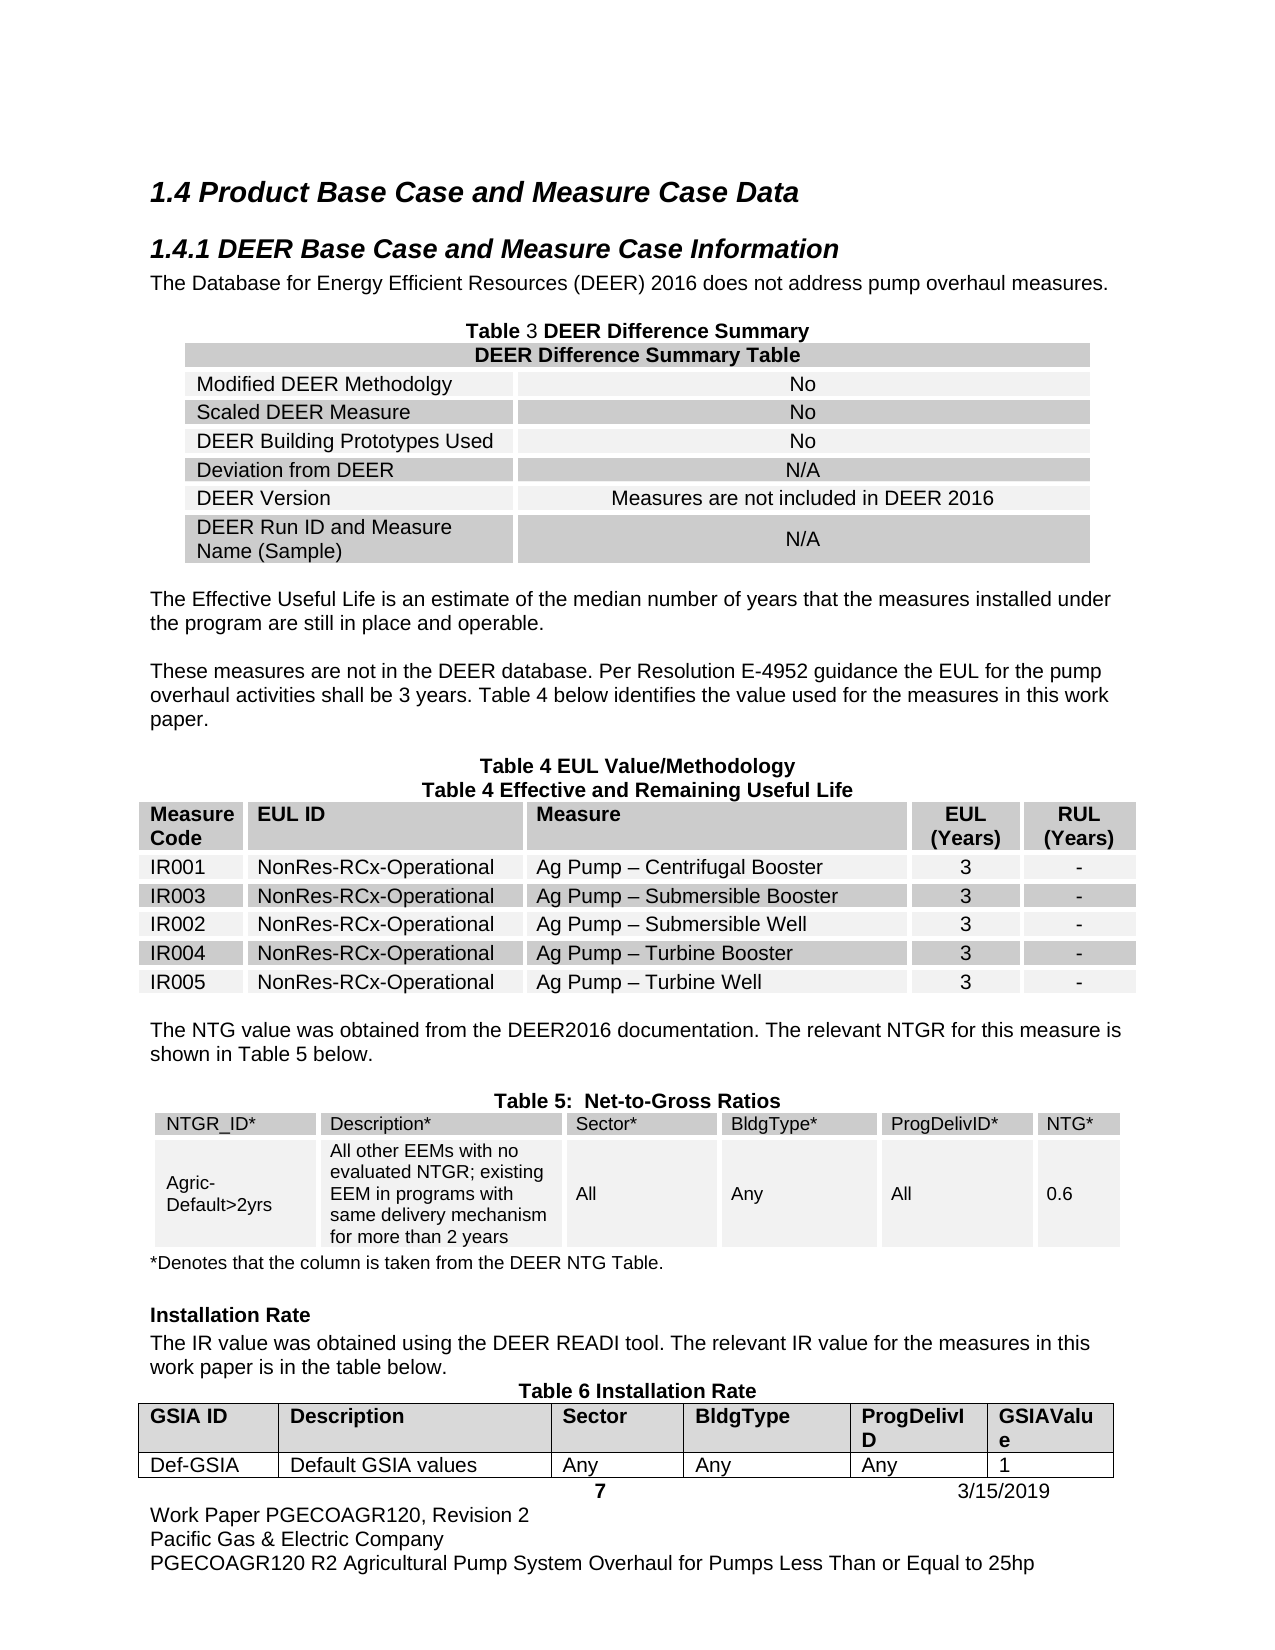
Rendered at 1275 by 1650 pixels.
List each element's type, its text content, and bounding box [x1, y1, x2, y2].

table_header EUL ID [248, 802, 523, 850]
text Table 3 DEER Difference Summary [150, 319, 1125, 343]
table_cell No [518, 429, 1090, 453]
table_header Measure [527, 802, 907, 850]
table_cell DEER Version [185, 486, 513, 510]
table_cell Ag Pump – Turbine Booster [527, 941, 907, 965]
table_cell NonRes-RCx-Operational [248, 970, 523, 993]
table_cell IR003 [139, 884, 243, 907]
table_cell N/A [518, 515, 1090, 563]
table_header BldgType* [722, 1113, 877, 1135]
table_cell NonRes-RCx-Operational [248, 912, 523, 936]
table_cell IR005 [139, 970, 243, 993]
table_cell 3 [912, 970, 1020, 993]
table_cell Any [552, 1453, 683, 1477]
text The Database for Energy Efficient Resources (DEER) 2016 does not address pump overhaul measures. [150, 271, 1125, 295]
table_header ProgDelivID [851, 1404, 987, 1452]
table_header Description [279, 1404, 551, 1452]
table_cell Agric-Default>2yrs [155, 1140, 316, 1247]
table_header Sector* [567, 1113, 717, 1135]
table_cell IR002 [139, 912, 243, 936]
table_cell Default GSIA values [279, 1453, 551, 1477]
table_header NTG* [1038, 1113, 1120, 1135]
table_cell IR001 [139, 855, 243, 879]
table_header Measure Code [139, 802, 243, 850]
table_cell Measures are not included in DEER 2016 [518, 486, 1090, 510]
text The IR value was obtained using the DEER READI tool. The relevant IR value for the measures in this work paper is in the table below. [150, 1331, 1125, 1379]
table_header GSIAValue [988, 1404, 1113, 1452]
subtitle 1.4 Product Base Case and Measure Case Data [150, 175, 1125, 208]
table_cell 1 [988, 1453, 1113, 1477]
table_header DEER Difference Summary Table [185, 343, 1090, 367]
table_cell 3 [912, 941, 1020, 965]
table_header Sector [552, 1404, 683, 1452]
table_cell All other EEMs with no evaluated NTGR; existing EEM in programs with same delivery mechanism for more than 2 years [321, 1140, 562, 1247]
table_header RUL (Years) [1024, 802, 1136, 850]
table_cell - [1024, 941, 1136, 965]
table_cell IR004 [139, 941, 243, 965]
table_cell Any [722, 1140, 877, 1247]
text Table 5: Net-to-Gross Ratios [150, 1089, 1125, 1113]
table_cell 3 [912, 912, 1020, 936]
text The NTG value was obtained from the DEER2016 documentation. The relevant NTGR for this measure is shown in Table 5 below. [150, 1017, 1125, 1065]
text Table 6 Installation Rate [150, 1379, 1125, 1403]
table_cell DEER Building Prototypes Used [185, 429, 513, 453]
table_cell Any [851, 1453, 987, 1477]
table_header Description* [321, 1113, 562, 1135]
table_cell Def-GSIA [139, 1453, 278, 1477]
text Installation Rate [150, 1303, 1125, 1327]
table_cell Scaled DEER Measure [185, 400, 513, 424]
table_cell All [567, 1140, 717, 1247]
table_cell Modified DEER Methodolgy [185, 372, 513, 396]
text *Denotes that the column is taken from the DEER NTG Table. [150, 1252, 1125, 1273]
table_cell NonRes-RCx-Operational [248, 941, 523, 965]
table_cell 3 [912, 884, 1020, 907]
text The Effective Useful Life is an estimate of the median number of years that the measures installed under the program are still in place and operable. [150, 587, 1125, 634]
table_header NTGR_ID* [155, 1113, 316, 1135]
table_cell - [1024, 855, 1136, 879]
text These measures are not in the DEER database. Per Resolution E-4952 guidance the EUL for the pump overhaul activities shall be 3 years. Table 4 below identifies the value used for the measures in this work paper. [150, 658, 1125, 730]
table_cell Ag Pump – Submersible Booster [527, 884, 907, 907]
table_cell No [518, 400, 1090, 424]
table_cell - [1024, 970, 1136, 993]
table_header EUL (Years) [912, 802, 1020, 850]
table_header BldgType [684, 1404, 850, 1452]
table_cell - [1024, 884, 1136, 907]
table_cell Deviation from DEER [185, 458, 513, 481]
subtitle 1.4.1 DEER Base Case and Measure Case Information [150, 233, 1125, 265]
table_cell - [1024, 912, 1136, 936]
table_cell N/A [518, 458, 1090, 481]
table_cell NonRes-RCx-Operational [248, 855, 523, 879]
table_cell Ag Pump – Turbine Well [527, 970, 907, 993]
table_cell 0.6 [1038, 1140, 1120, 1247]
table_cell Ag Pump – Centrifugal Booster [527, 855, 907, 879]
table_cell DEER Run ID and Measure Name (Sample) [185, 515, 513, 563]
table_cell All [882, 1140, 1033, 1247]
table_cell No [518, 372, 1090, 396]
table_cell Any [684, 1453, 850, 1477]
table_cell 3 [912, 855, 1020, 879]
table_cell Ag Pump – Submersible Well [527, 912, 907, 936]
table_header ProgDelivID* [882, 1113, 1033, 1135]
table_cell NonRes-RCx-Operational [248, 884, 523, 907]
table_header GSIA ID [139, 1404, 278, 1452]
text Table 4 EUL Value/Methodology [150, 754, 1125, 778]
